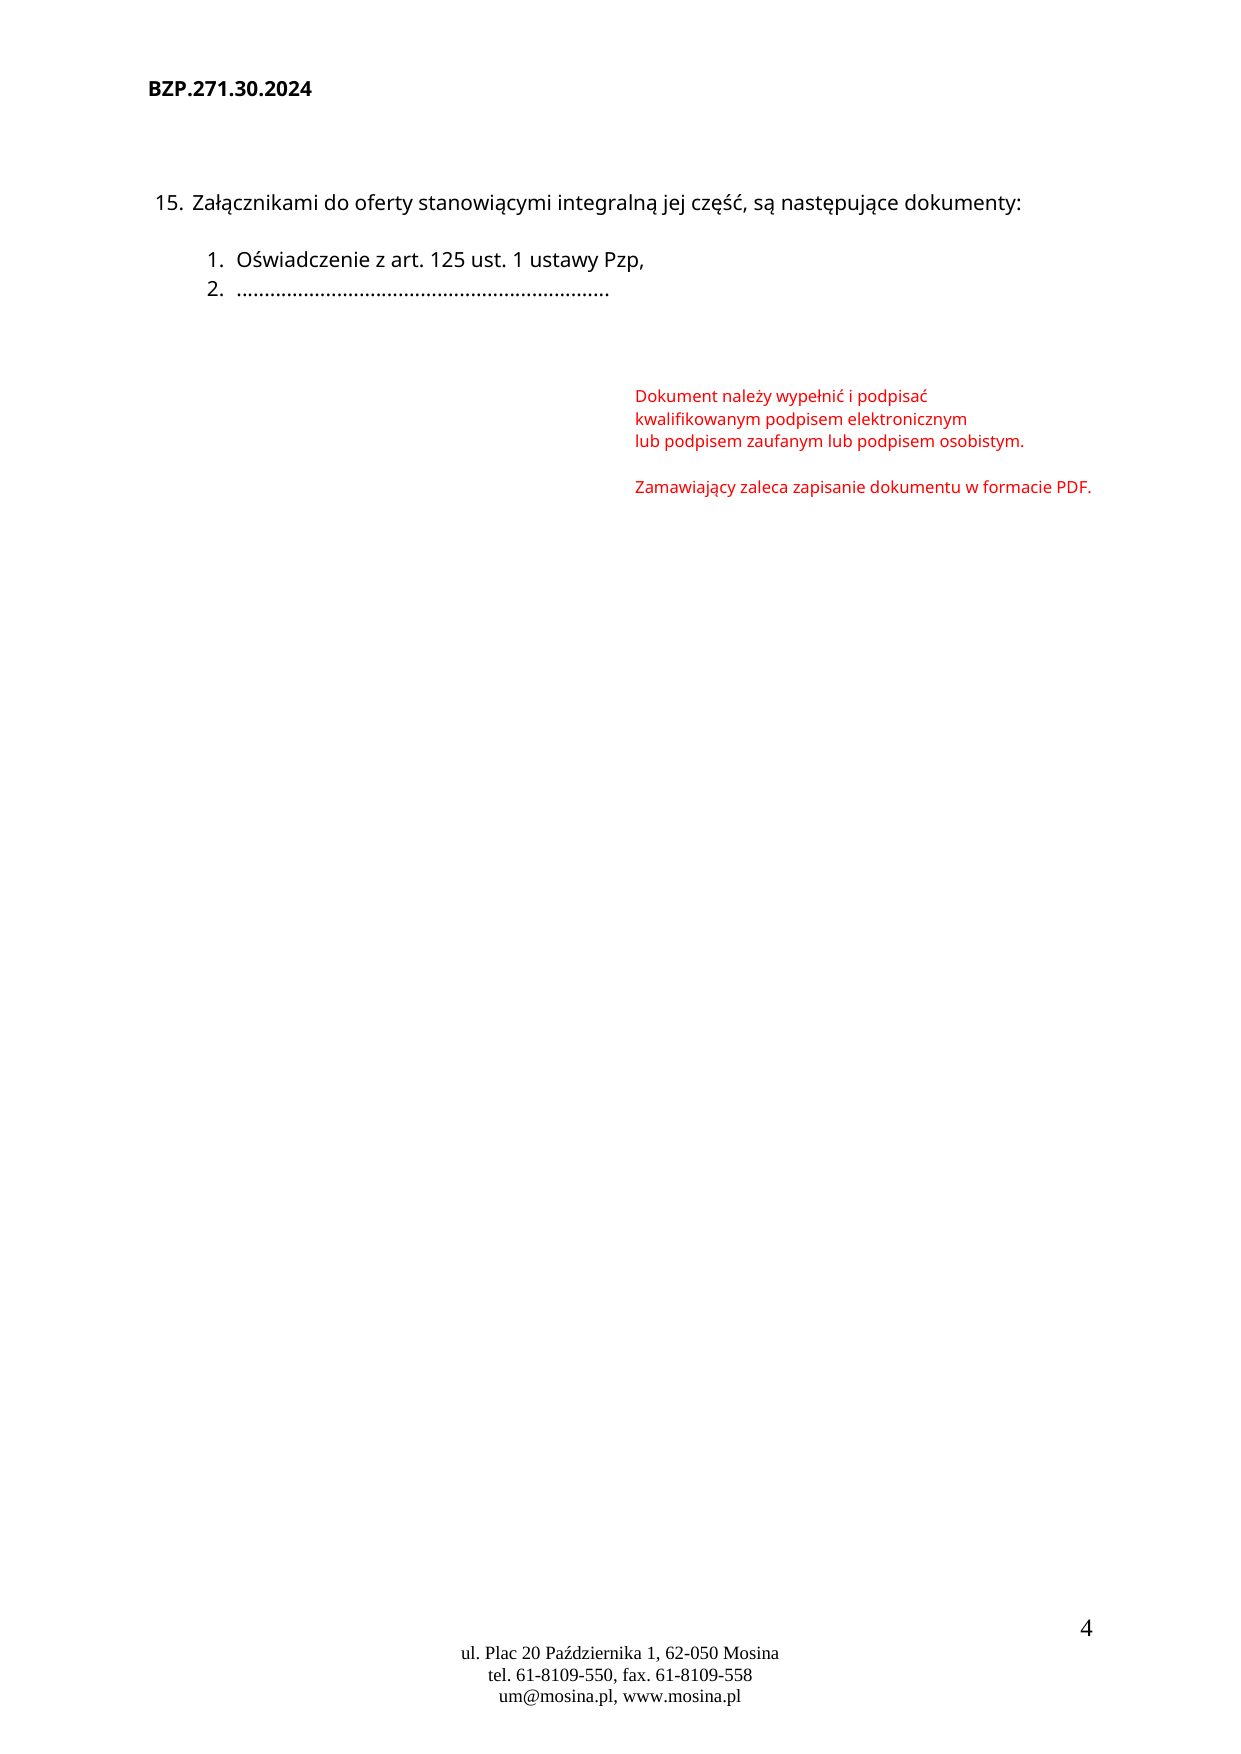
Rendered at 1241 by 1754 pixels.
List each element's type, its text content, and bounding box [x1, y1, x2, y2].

list Oświadczenie z art. 125 ust. 1 ustawy Pzp, [207, 245, 1093, 274]
list ................................................................... [207, 274, 1093, 302]
text lub podpisem zaufanym lub podpisem osobistym. [635, 430, 1085, 453]
list Załącznikami do oferty stanowiącymi integralną jej część, są następujące dokumenty: [154, 188, 1093, 217]
text Zamawiający zaleca zapisanie dokumentu w formacie PDF. [635, 475, 1093, 498]
text Dokument należy wypełnić i podpisać [635, 384, 1085, 407]
text kwalifikowanym podpisem elektronicznym [635, 407, 1085, 430]
